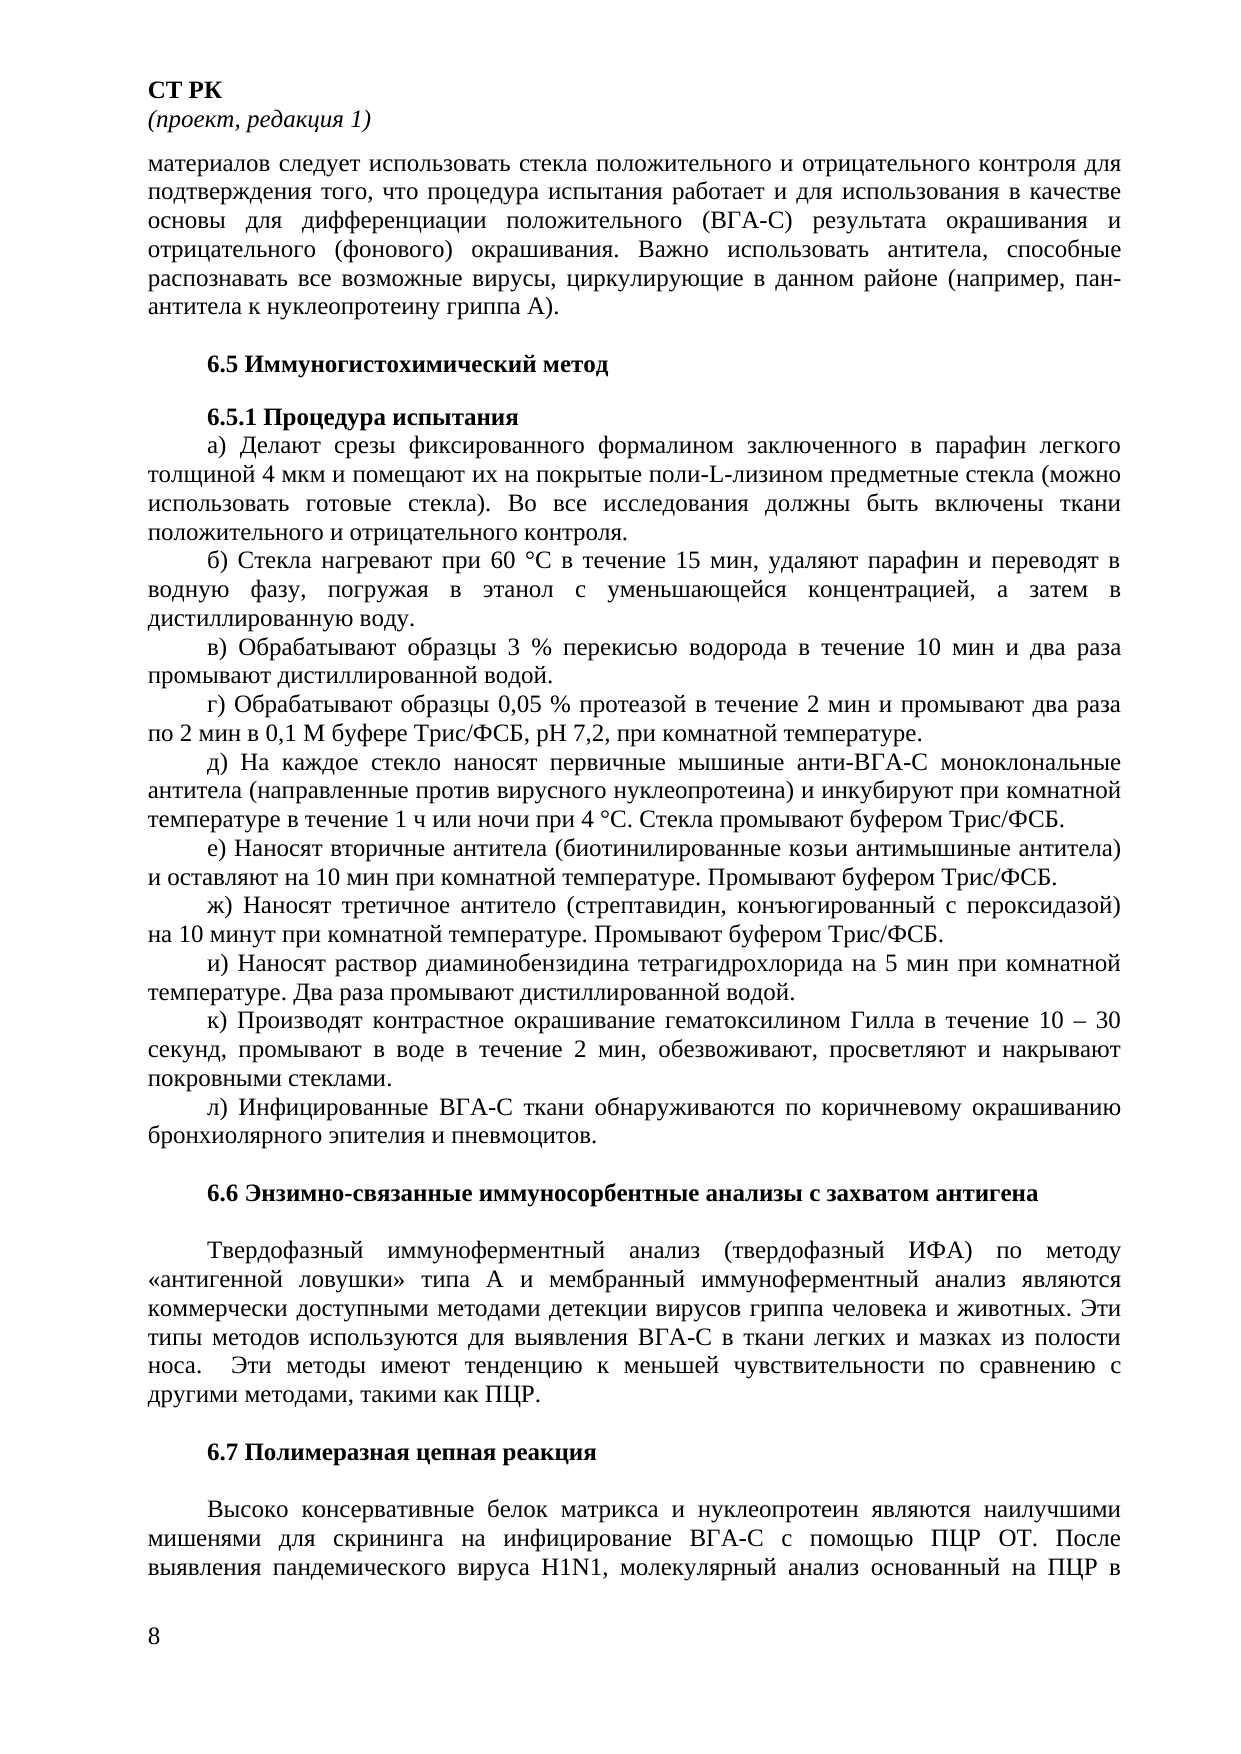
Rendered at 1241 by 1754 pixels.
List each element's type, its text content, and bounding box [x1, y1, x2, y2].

text 6.7 Полимеразная цепная реакция [148, 1437, 1122, 1466]
text 6.5 Иммуногистохимический метод [148, 349, 1122, 378]
text а) Делают срезы фиксированного формалином заключенного в парафин легкого толщиной 4 мкм и помещают их на покрытые поли-L-лизином предметные стекла (можно использовать готовые стекла). Во все исследования должны быть включены ткани положительного и отрицательного контроля. [148, 431, 1122, 546]
text б) Стекла нагревают при 60 °C в течение 15 мин, удаляют парафин и переводят в водную фазу, погружая в этанол с уменьшающейся концентрацией, а затем в дистиллированную воду. [148, 546, 1122, 632]
text в) Обрабатывают образцы 3 % перекисью водорода в течение 10 мин и два раза промывают дистиллированной водой. [148, 632, 1122, 689]
text Твердофазный иммуноферментный анализ (твердофазный ИФА) по методу «антигенной ловушки» типа A и мембранный иммуноферментный анализ являются коммерчески доступными методами детекции вирусов гриппа человека и животных. Эти типы методов используются для выявления ВГА-С в ткани легких и мазках из полости носа. Эти методы имеют тенденцию к меньшей чувствительности по сравнению с другими методами, такими как ПЦР. [148, 1236, 1122, 1408]
text 6.6 Энзимно-связанные иммуносорбентные анализы с захватом антигена [148, 1178, 1122, 1207]
text г) Обрабатывают образцы 0,05 % протеазой в течение 2 мин и промывают два раза по 2 мин в 0,1 М буфере Трис/ФСБ, pH 7,2, при комнатной температуре. [148, 689, 1122, 747]
text к) Производят контрастное окрашивание гематоксилином Гилла в течение 10 – 30 секунд, промывают в воде в течение 2 мин, обезвоживают, просветляют и накрывают покровными стеклами. [148, 1006, 1122, 1092]
text и) Наносят раствор диаминобензидина тетрагидрохлорида на 5 мин при комнатной температуре. Два раза промывают дистиллированной водой. [148, 948, 1122, 1006]
text ж) Наносят третичное антитело (стрептавидин, конъюгированный с пероксидазой) на 10 минут при комнатной температуре. Промывают буфером Трис/ФСБ. [148, 891, 1122, 948]
text д) На каждое стекло наносят первичные мышиные анти-ВГА-С моноклональные антитела (направленные против вирусного нуклеопротеина) и инкубируют при комнатной температуре в течение 1 ч или ночи при 4 °C. Стекла промывают буфером Трис/ФСБ. [148, 747, 1122, 833]
text е) Наносят вторичные антитела (биотинилированные козьи антимышиные антитела) и оставляют на 10 мин при комнатной температуре. Промывают буфером Трис/ФСБ. [148, 833, 1122, 891]
text л) Инфицированные ВГА-С ткани обнаруживаются по коричневому окрашиванию бронхиолярного эпителия и пневмоцитов. [148, 1092, 1122, 1149]
text 6.5.1 Процедура испытания [148, 402, 1122, 431]
